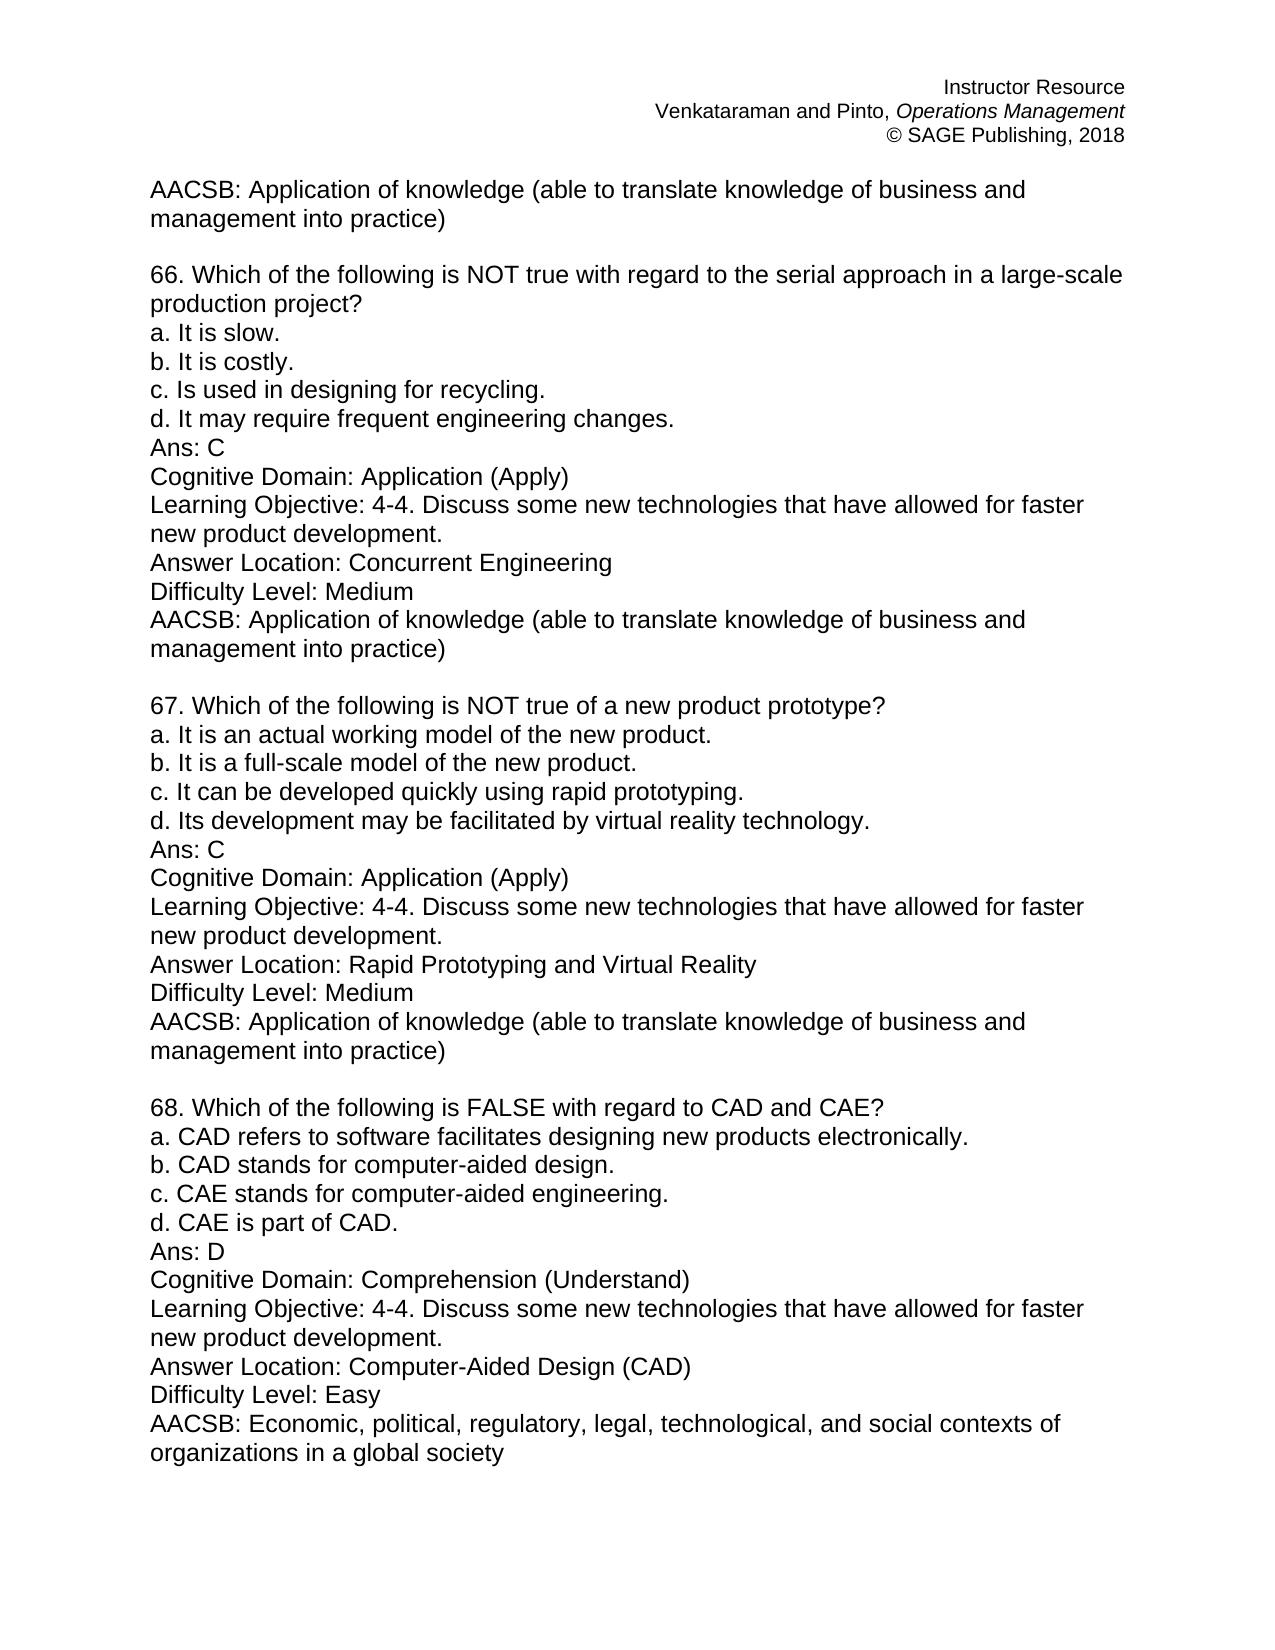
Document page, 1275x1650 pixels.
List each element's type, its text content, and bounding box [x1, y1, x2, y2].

text Difficulty Level: Medium [150, 577, 1125, 605]
text AACSB: Application of knowledge (able to translate knowledge of business and management into practice) [150, 1007, 1125, 1065]
text AACSB: Application of knowledge (able to translate knowledge of business and management into practice) [150, 605, 1125, 663]
text c. CAE stands for computer-aided engineering. [150, 1179, 1125, 1208]
text d. CAE is part of CAD. [150, 1208, 1125, 1236]
text AACSB: Economic, political, regulatory, legal, technological, and social contexts of organizations in a global society [150, 1409, 1125, 1466]
text a. It is an actual working model of the new product. [150, 720, 1125, 748]
text c. Is used in designing for recycling. [150, 375, 1125, 404]
text 67. Which of the following is NOT true of a new product prototype? [150, 691, 1125, 720]
text Cognitive Domain: Comprehension (Understand) [150, 1265, 1125, 1294]
text b. It is a full-scale model of the new product. [150, 748, 1125, 777]
text Ans: C [150, 835, 1125, 863]
text Difficulty Level: Medium [150, 978, 1125, 1007]
text b. It is costly. [150, 347, 1125, 375]
text d. Its development may be facilitated by virtual reality technology. [150, 806, 1125, 835]
text d. It may require frequent engineering changes. [150, 404, 1125, 433]
text Ans: C [150, 433, 1125, 462]
text Answer Location: Rapid Prototyping and Virtual Reality [150, 950, 1125, 978]
text Answer Location: Concurrent Engineering [150, 548, 1125, 577]
text Learning Objective: 4-4. Discuss some new technologies that have allowed for faster new product development. [150, 892, 1125, 950]
text a. CAD refers to software facilitates designing new products electronically. [150, 1121, 1125, 1150]
text Learning Objective: 4-4. Discuss some new technologies that have allowed for faster new product development. [150, 490, 1125, 548]
text Difficulty Level: Easy [150, 1380, 1125, 1409]
text b. CAD stands for computer-aided design. [150, 1150, 1125, 1179]
text AACSB: Application of knowledge (able to translate knowledge of business and management into practice) [150, 175, 1125, 232]
text Learning Objective: 4-4. Discuss some new technologies that have allowed for faster new product development. [150, 1294, 1125, 1351]
text Cognitive Domain: Application (Apply) [150, 462, 1125, 490]
text a. It is slow. [150, 318, 1125, 347]
text c. It can be developed quickly using rapid prototyping. [150, 777, 1125, 806]
text Cognitive Domain: Application (Apply) [150, 863, 1125, 892]
text 66. Which of the following is NOT true with regard to the serial approach in a large-scale production project? [150, 260, 1125, 318]
text Answer Location: Computer-Aided Design (CAD) [150, 1351, 1125, 1380]
text 68. Which of the following is FALSE with regard to CAD and CAE? [150, 1093, 1125, 1121]
text Ans: D [150, 1236, 1125, 1265]
